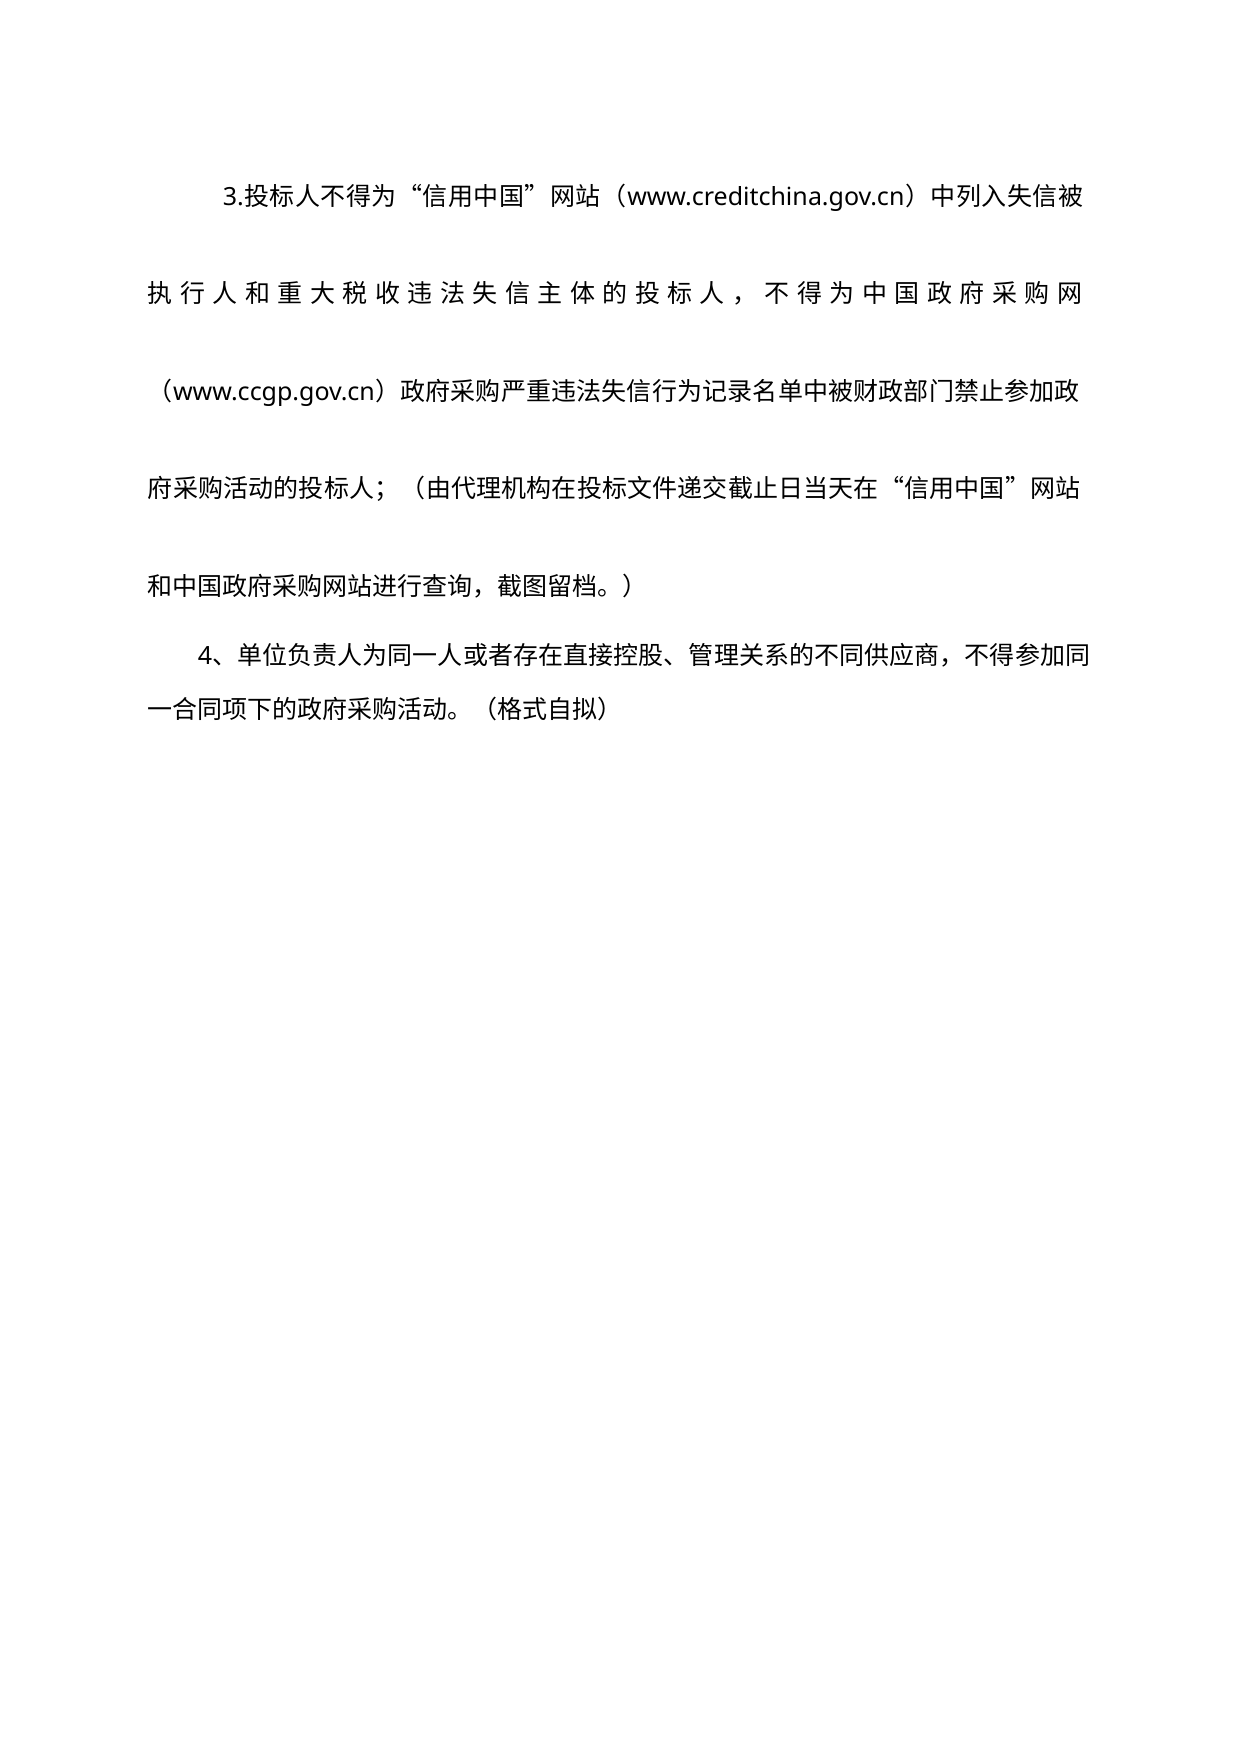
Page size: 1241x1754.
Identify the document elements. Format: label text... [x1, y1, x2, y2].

text 3.投标人不得为“信用中国”网站（www.creditchina.gov.cn）中列入失信被执行人和重大税收违法失信主体的投标人，不得为中国政府采购网（www.ccgp.gov.cn）政府采购严重违法失信行为记录名单中被财政部门禁止参加政府采购活动的投标人；（由代理机构在投标文件递交截止日当天在“信用中国”网站和中国政府采购网站进行查询，截图留档。） [148, 162, 1083, 617]
text 4、单位负责人为同一人或者存在直接控股、管理关系的不同供应商，不得参加同一合同项下的政府采购活动。（格式自拟） [148, 635, 1093, 726]
